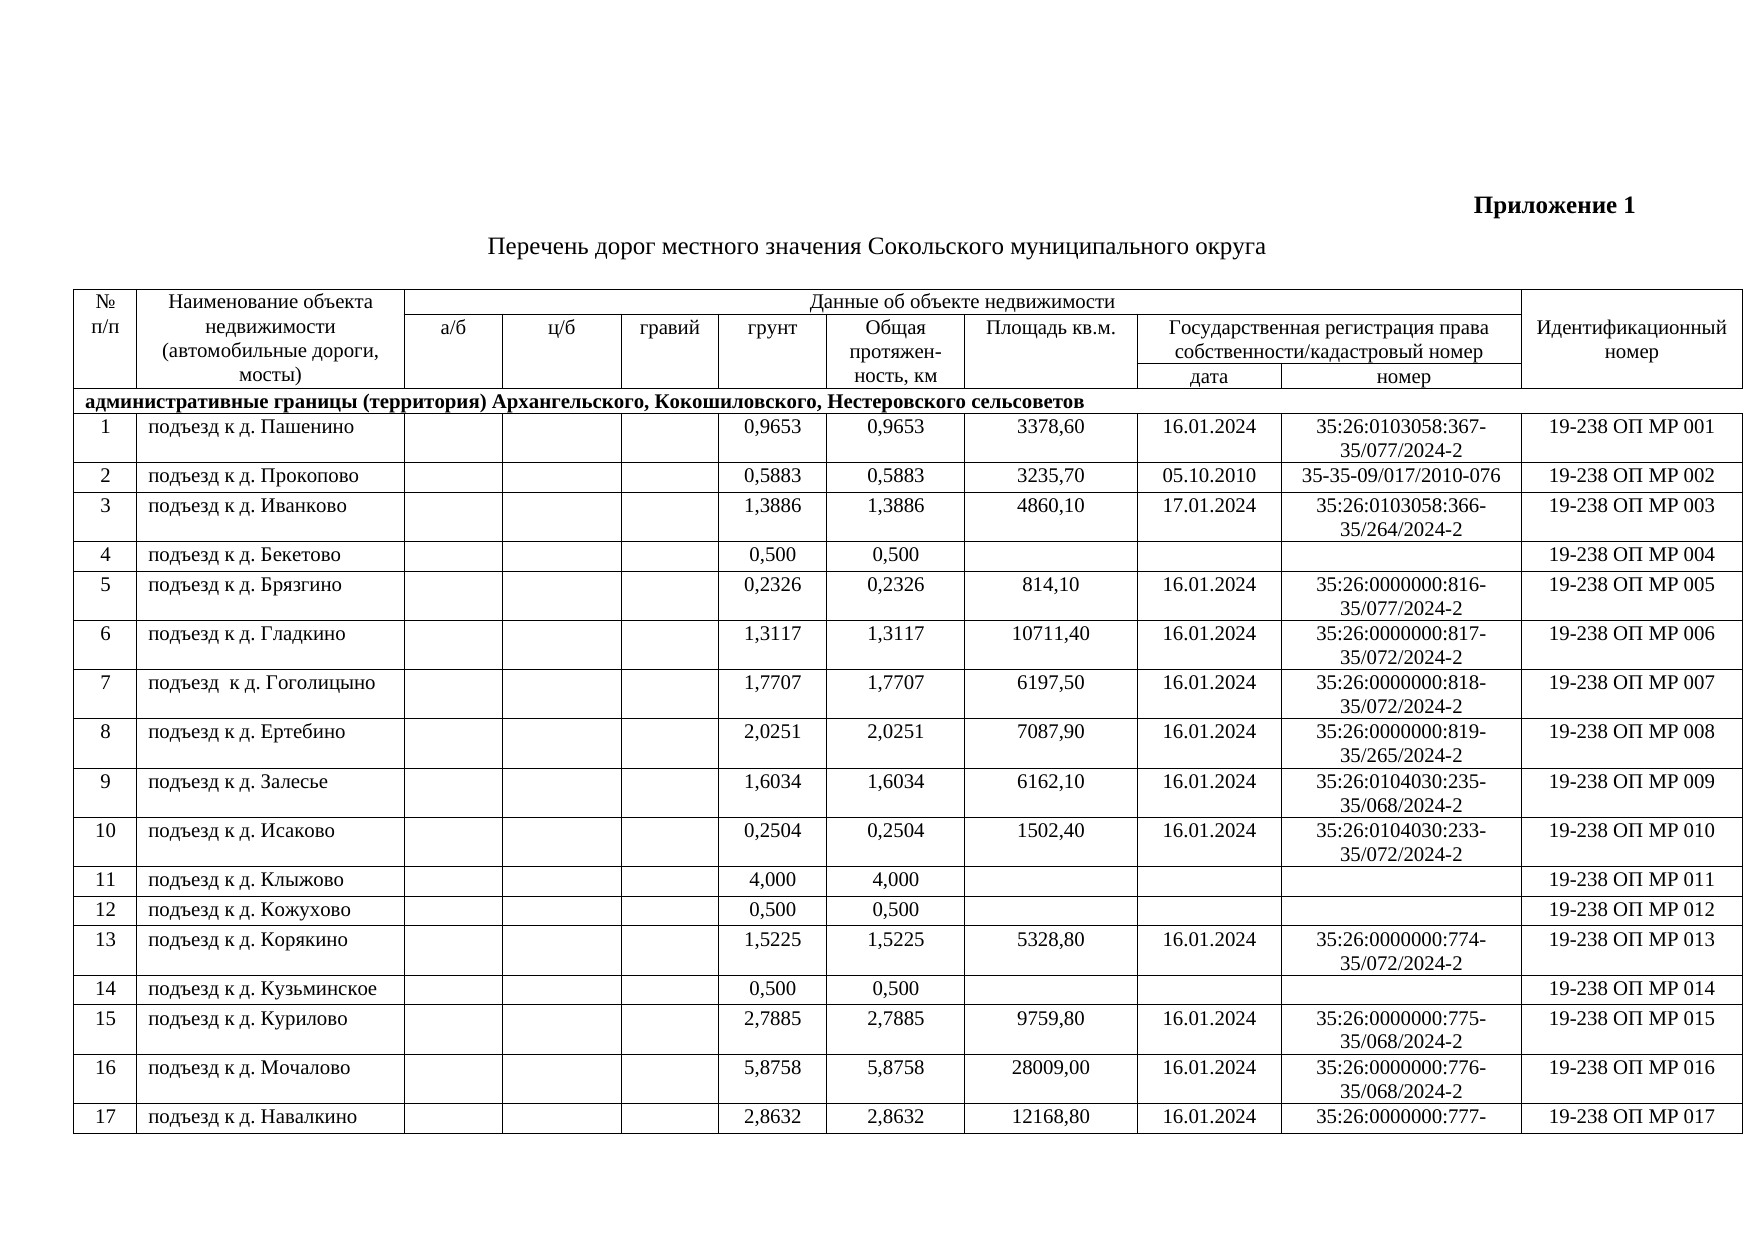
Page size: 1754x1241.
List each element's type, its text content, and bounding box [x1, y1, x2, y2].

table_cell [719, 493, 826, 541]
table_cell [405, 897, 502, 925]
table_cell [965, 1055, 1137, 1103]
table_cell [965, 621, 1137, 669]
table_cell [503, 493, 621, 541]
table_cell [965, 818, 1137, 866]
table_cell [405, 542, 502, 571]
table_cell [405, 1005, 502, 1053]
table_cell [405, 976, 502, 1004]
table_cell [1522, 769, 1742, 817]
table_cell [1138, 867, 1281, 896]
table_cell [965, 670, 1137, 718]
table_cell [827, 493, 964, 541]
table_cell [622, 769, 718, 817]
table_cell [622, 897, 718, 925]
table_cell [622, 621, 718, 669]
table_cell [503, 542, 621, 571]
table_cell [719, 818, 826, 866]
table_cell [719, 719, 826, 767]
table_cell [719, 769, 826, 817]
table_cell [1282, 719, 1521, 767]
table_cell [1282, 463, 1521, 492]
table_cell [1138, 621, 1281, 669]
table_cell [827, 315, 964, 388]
text Перечень дорог местного значения Сокольского муниципального округа [118, 231, 1636, 260]
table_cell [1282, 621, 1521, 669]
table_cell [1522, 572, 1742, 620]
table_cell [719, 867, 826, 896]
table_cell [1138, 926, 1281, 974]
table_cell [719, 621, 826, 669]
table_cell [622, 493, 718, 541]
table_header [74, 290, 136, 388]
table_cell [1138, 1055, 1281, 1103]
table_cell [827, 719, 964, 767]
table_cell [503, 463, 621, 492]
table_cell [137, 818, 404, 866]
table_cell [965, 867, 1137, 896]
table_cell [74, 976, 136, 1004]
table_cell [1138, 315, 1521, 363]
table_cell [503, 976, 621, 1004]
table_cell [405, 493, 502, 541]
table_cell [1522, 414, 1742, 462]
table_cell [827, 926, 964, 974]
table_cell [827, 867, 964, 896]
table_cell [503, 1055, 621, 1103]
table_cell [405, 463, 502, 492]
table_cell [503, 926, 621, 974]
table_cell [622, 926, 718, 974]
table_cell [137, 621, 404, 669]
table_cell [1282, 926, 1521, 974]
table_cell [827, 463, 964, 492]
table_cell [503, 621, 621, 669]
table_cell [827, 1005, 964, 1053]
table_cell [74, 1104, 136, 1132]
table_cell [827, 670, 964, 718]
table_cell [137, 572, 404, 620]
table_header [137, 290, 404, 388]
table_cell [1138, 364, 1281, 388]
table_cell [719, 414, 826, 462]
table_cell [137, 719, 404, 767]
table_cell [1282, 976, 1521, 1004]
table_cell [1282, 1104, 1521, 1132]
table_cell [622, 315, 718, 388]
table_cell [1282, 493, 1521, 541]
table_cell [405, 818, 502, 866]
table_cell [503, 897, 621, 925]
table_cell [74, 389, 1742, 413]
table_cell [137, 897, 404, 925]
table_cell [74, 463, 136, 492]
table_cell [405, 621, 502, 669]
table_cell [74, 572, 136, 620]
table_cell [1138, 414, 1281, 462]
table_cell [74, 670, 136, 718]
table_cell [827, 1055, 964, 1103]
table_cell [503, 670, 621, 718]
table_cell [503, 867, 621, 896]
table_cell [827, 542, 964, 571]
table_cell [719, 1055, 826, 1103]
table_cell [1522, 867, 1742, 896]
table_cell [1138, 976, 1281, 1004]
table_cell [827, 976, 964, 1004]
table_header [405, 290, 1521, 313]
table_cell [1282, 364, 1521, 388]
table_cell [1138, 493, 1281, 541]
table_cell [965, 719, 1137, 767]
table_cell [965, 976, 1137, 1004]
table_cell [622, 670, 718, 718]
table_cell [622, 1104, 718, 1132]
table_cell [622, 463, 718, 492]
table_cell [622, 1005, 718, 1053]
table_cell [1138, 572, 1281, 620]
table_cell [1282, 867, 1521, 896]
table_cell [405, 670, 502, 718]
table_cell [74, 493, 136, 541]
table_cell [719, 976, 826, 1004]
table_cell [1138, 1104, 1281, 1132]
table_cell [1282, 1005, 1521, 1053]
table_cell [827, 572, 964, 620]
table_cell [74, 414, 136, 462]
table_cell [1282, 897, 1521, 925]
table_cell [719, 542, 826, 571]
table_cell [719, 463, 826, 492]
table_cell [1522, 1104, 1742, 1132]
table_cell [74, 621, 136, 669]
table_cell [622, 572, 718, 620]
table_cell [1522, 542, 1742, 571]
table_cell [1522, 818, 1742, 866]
subtitle Приложение 1 [118, 190, 1636, 218]
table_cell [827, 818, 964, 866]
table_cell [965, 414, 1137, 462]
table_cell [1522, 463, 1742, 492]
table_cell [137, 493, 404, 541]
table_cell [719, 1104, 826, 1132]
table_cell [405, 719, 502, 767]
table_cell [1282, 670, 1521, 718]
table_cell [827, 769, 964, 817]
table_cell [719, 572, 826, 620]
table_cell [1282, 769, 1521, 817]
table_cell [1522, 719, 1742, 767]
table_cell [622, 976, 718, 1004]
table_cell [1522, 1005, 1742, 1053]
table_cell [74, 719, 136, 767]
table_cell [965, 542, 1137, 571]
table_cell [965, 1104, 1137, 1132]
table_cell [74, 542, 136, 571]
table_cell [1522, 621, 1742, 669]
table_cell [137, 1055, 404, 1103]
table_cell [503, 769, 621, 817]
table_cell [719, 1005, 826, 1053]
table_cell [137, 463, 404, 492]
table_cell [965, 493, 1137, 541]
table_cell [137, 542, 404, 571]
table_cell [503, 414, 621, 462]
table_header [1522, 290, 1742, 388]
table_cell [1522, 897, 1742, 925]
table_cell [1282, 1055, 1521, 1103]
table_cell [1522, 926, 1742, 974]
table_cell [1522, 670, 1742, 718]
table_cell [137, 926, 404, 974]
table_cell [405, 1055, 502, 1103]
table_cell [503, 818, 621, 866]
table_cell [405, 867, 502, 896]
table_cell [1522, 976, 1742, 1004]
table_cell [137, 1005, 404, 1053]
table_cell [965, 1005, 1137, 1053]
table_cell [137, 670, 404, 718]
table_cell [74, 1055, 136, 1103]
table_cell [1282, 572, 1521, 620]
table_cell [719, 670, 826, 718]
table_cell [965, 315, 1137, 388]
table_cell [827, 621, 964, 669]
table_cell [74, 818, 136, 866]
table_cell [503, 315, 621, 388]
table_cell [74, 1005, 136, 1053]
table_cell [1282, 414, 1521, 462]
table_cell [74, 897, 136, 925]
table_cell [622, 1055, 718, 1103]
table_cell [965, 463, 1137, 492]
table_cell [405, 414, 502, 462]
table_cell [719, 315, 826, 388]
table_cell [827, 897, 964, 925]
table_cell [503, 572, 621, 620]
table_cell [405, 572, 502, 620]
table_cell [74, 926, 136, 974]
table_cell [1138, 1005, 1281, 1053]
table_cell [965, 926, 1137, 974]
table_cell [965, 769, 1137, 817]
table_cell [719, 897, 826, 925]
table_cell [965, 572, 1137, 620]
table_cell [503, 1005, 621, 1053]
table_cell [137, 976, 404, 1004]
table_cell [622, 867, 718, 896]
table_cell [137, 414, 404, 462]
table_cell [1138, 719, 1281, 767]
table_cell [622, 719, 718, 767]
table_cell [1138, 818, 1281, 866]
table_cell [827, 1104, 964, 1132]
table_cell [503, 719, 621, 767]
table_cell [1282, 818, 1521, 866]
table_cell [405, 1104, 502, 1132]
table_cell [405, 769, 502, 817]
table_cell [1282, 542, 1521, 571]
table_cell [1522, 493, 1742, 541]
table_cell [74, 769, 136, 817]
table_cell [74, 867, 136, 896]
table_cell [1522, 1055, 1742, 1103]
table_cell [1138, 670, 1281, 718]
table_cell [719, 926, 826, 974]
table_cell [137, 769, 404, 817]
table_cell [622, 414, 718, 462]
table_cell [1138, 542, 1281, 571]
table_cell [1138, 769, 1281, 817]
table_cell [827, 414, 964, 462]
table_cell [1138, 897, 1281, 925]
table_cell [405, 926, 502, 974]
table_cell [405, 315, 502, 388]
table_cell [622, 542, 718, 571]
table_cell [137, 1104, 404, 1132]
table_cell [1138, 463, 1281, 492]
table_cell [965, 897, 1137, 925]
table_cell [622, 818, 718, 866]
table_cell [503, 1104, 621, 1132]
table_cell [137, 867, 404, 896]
